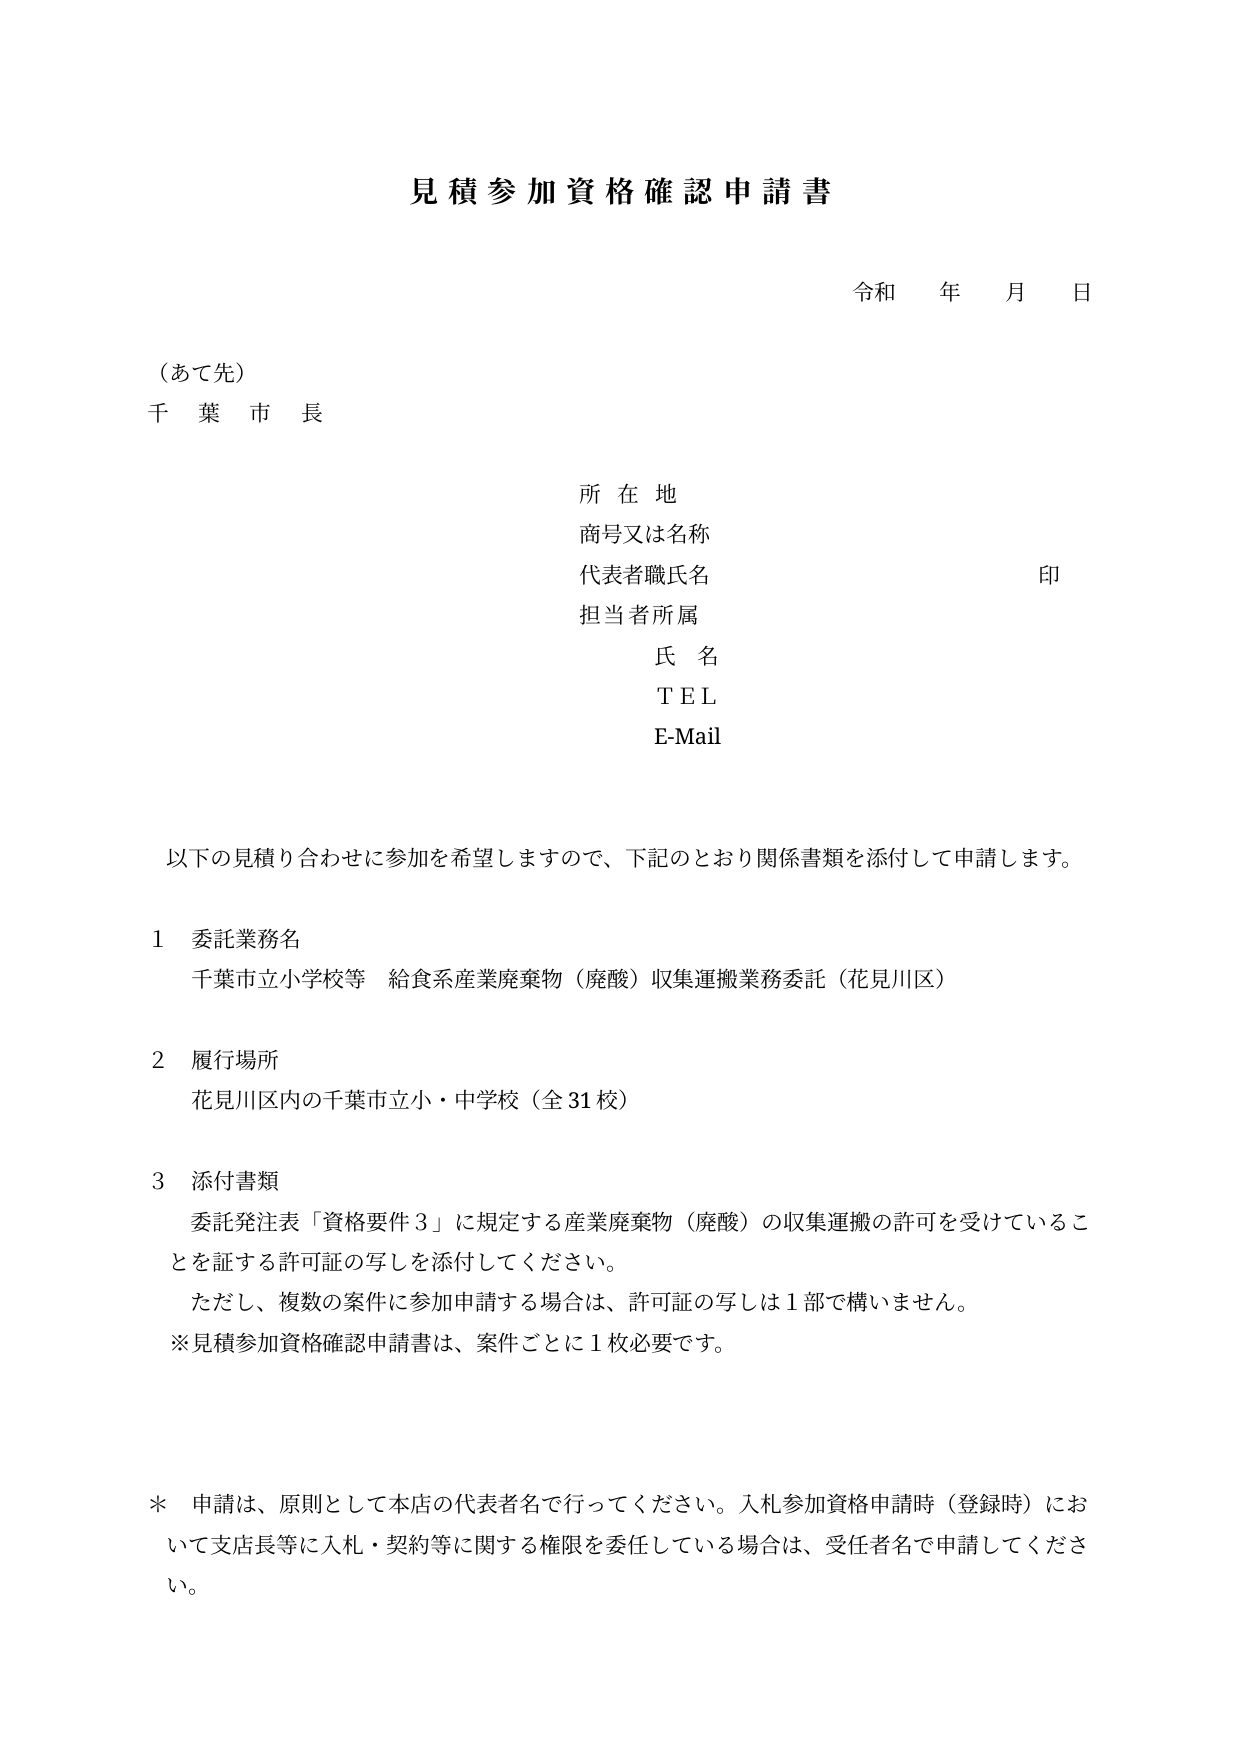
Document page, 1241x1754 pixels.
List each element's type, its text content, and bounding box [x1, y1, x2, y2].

text ＴＥＬ [148, 675, 1092, 715]
text 見積参加資格確認申請書 [148, 149, 1092, 230]
text ただし、複数の案件に参加申請する場合は、許可証の写しは１部で構いません。 [168, 1281, 1092, 1322]
text 以下の見積り合わせに参加を希望しますので、下記のとおり関係書類を添付して申請します。 [148, 837, 1092, 877]
text 氏 名 [148, 634, 1092, 675]
text 担当者所属 [148, 594, 1092, 634]
text ２ 履行場所 [148, 1039, 1092, 1079]
text ３ 添付書類 [148, 1160, 1092, 1200]
text ※見積参加資格確認申請書は、案件ごとに１枚必要です。 [148, 1322, 1092, 1362]
text 千葉市立小学校等 給食系産業廃棄物（廃酸）収集運搬業務委託（花見川区） [148, 958, 1092, 998]
text １ 委託業務名 [148, 917, 1092, 958]
text ＊ 申請は、原則として本店の代表者名で行ってください。入札参加資格申請時（登録時）において支店長等に入札・契約等に関する権限を委任している場合は、受任者名で申請してください。 [148, 1483, 1092, 1604]
text 花見川区内の千葉市立小・中学校（全31校） [148, 1079, 1092, 1119]
text 委託発注表「資格要件３」に規定する産業廃棄物（廃酸）の収集運搬の許可を受けていることを証する許可証の写しを添付してください。 [168, 1200, 1092, 1281]
text E-Mail [148, 715, 1092, 756]
text 千葉市長 [148, 392, 1092, 432]
text 代表者職氏名 印 [148, 554, 1092, 594]
text 商号又は名称 [148, 513, 1092, 554]
text 所在地 [148, 473, 1092, 513]
text （あて先） [148, 352, 1092, 392]
text 令和 年 月 日 [148, 271, 1092, 311]
